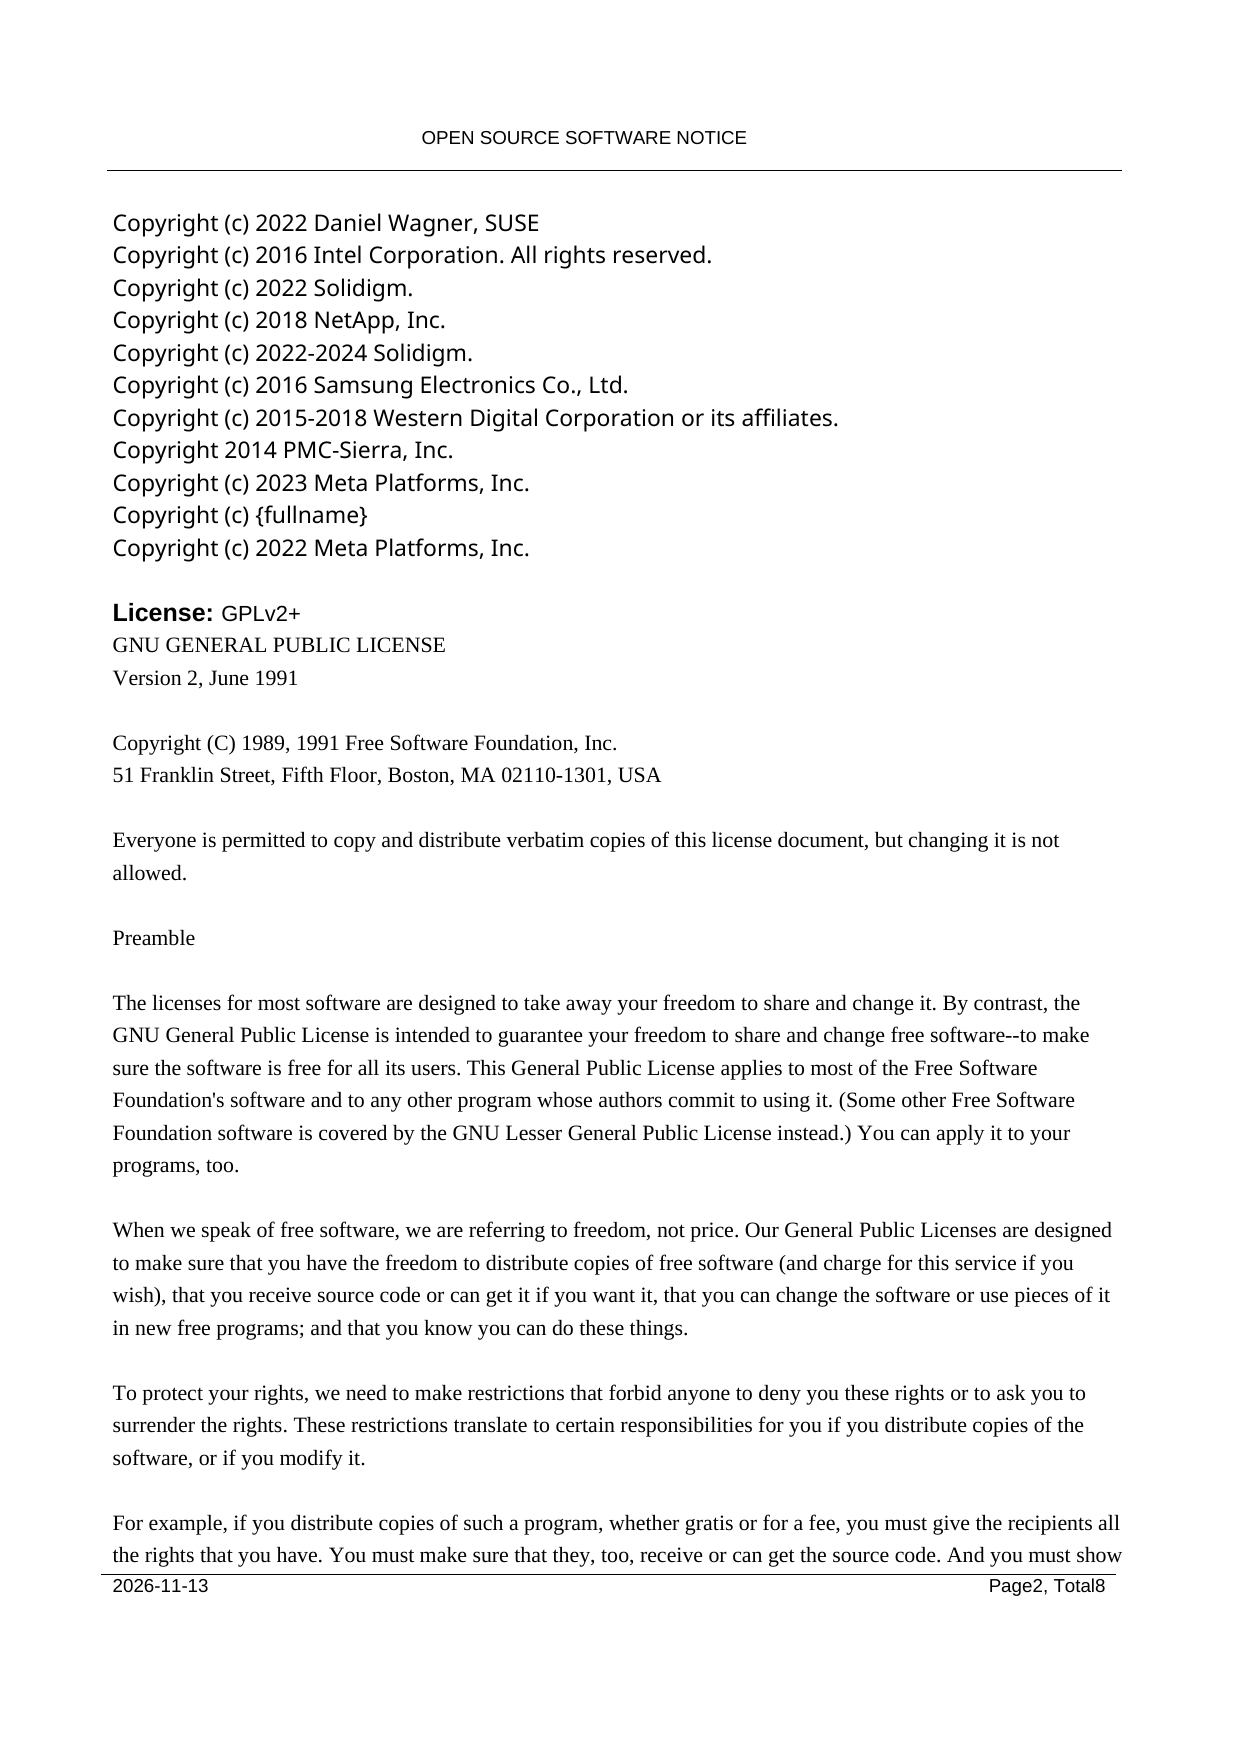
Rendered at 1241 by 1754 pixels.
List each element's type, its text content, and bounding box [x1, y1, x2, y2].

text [112, 629, 1128, 1571]
text License: GPLv2+ [112, 596, 1128, 629]
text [112, 206, 1128, 596]
